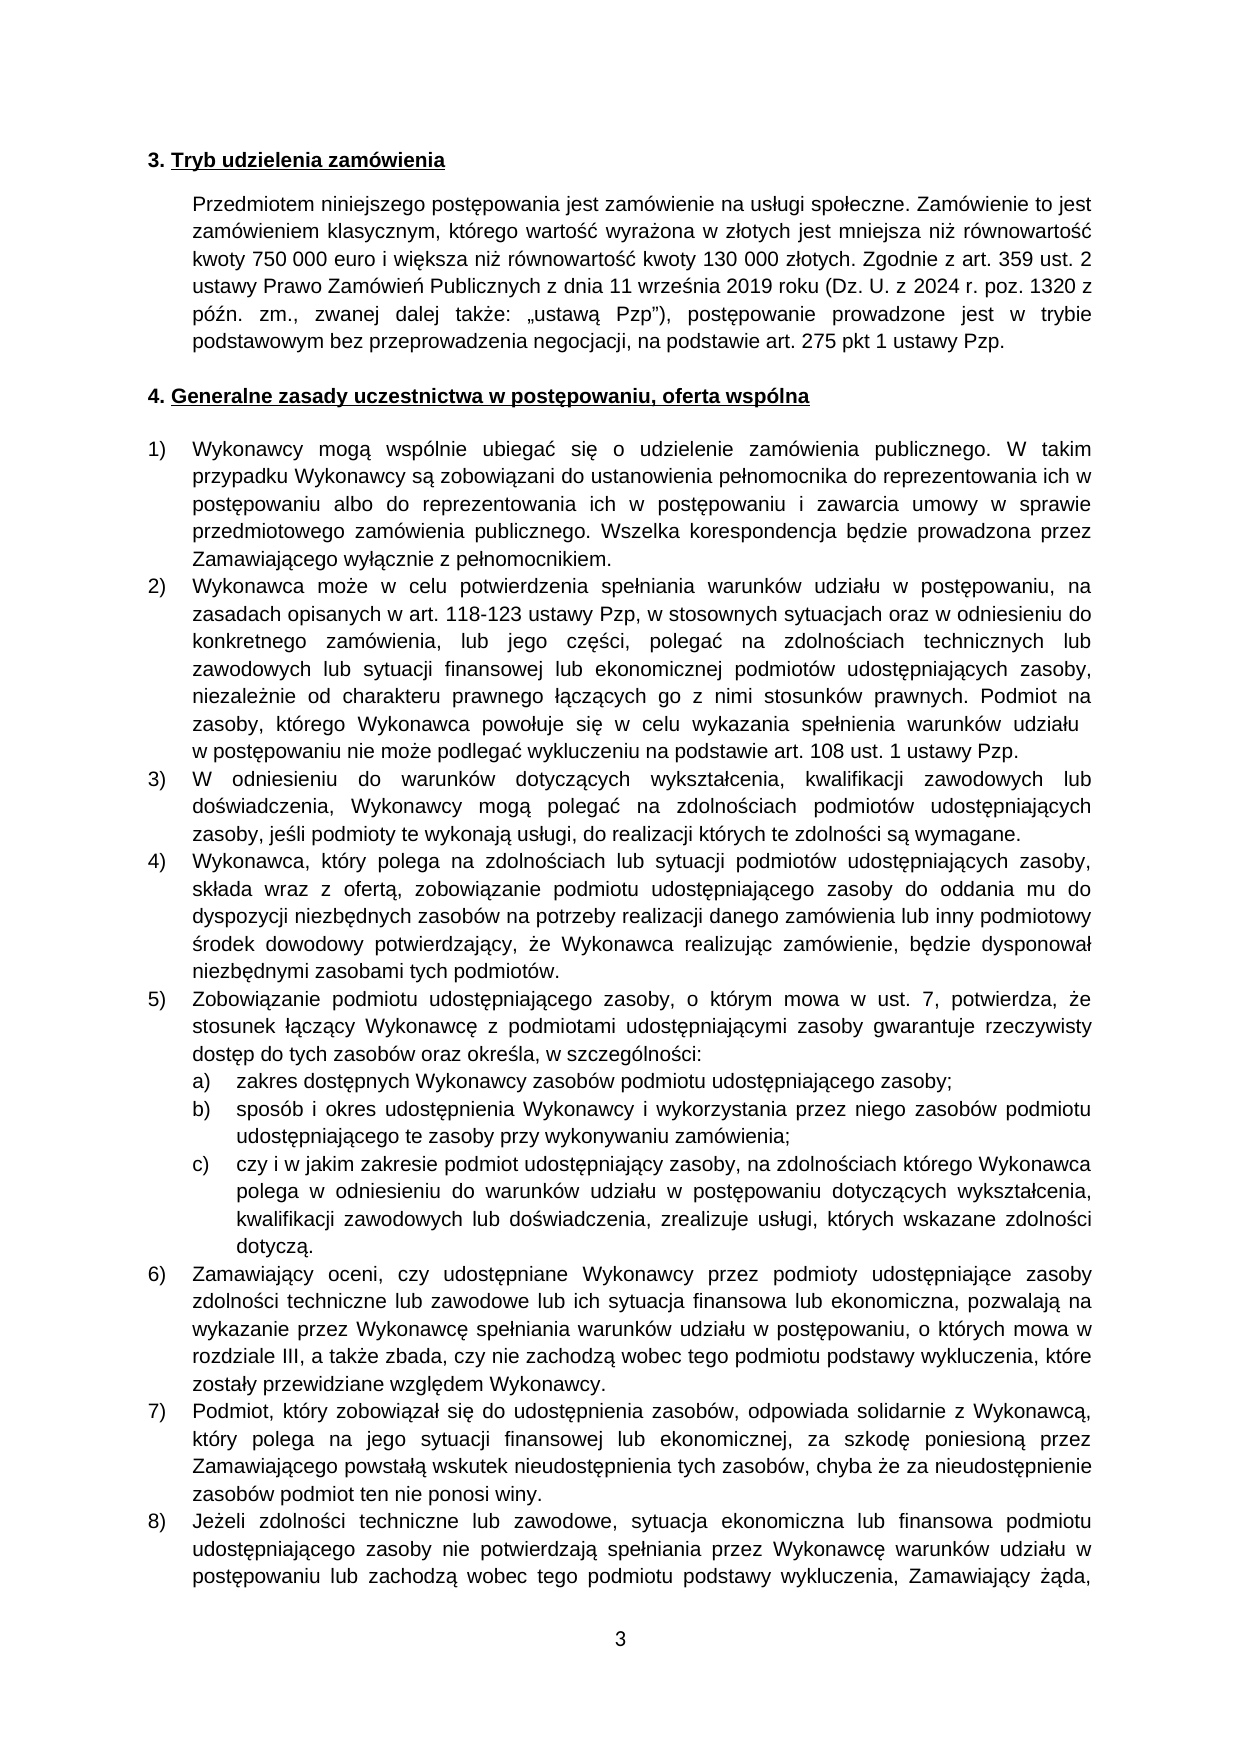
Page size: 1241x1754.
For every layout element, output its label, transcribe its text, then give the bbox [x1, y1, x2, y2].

list czy i w jakim zakresie podmiot udostępniający zasoby, na zdolnościach którego Wykonawca polega w odniesieniu do warunków udziału w postępowaniu dotyczących wykształcenia, kwalifikacji zawodowych lub doświadczenia, zrealizuje usługi, których wskazane zdolności dotyczą. [192, 1152, 1093, 1258]
list zakres dostępnych Wykonawcy zasobów podmiotu udostępniającego zasoby; [192, 1069, 1093, 1093]
list Wykonawcy mogą wspólnie ubiegać się o udzielenie zamówienia publicznego. W takim przypadku Wykonawcy są zobowiązani do ustanowienia pełnomocnika do reprezentowania ich w postępowaniu albo do reprezentowania ich w postępowaniu i zawarcia umowy w sprawie przedmiotowego zamówienia publicznego. Wszelka korespondencja będzie prowadzona przez Zamawiającego wyłącznie z pełnomocnikiem. [148, 437, 1093, 571]
list Zobowiązanie podmiotu udostępniającego zasoby, o którym mowa w ust. 7, potwierdza, że stosunek łączący Wykonawcę z podmiotami udostępniającymi zasoby gwarantuje rzeczywisty dostęp do tych zasobów oraz określa, w szczególności: [148, 987, 1093, 1066]
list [148, 1509, 1093, 1588]
list W odniesieniu do warunków dotyczących wykształcenia, kwalifikacji zawodowych lub doświadczenia, Wykonawcy mogą polegać na zdolnościach podmiotów udostępniających zasoby, jeśli podmioty te wykonają usługi, do realizacji których te zdolności są wymagane. [148, 767, 1093, 846]
list Wykonawca, który polega na zdolnościach lub sytuacji podmiotów udostępniających zasoby, składa wraz z ofertą, zobowiązanie podmiotu udostępniającego zasoby do oddania mu do dyspozycji niezbędnych zasobów na potrzeby realizacji danego zamówienia lub inny podmiotowy środek dowodowy potwierdzający, że Wykonawca realizując zamówienie, będzie dysponował niezbędnymi zasobami tych podmiotów. [148, 849, 1093, 983]
text 4. Generalne zasady uczestnictwa w postępowaniu, oferta wspólna [148, 384, 1093, 408]
text 3. Tryb udzielenia zamówienia [148, 148, 1093, 172]
list sposób i okres udostępnienia Wykonawcy i wykorzystania przez niego zasobów podmiotu udostępniającego te zasoby przy wykonywaniu zamówienia; [192, 1097, 1093, 1148]
list Podmiot, który zobowiązał się do udostępnienia zasobów, odpowiada solidarnie z Wykonawcą, który polega na jego sytuacji finansowej lub ekonomicznej, za szkodę poniesioną przez Zamawiającego powstałą wskutek nieudostępnienia tych zasobów, chyba że za nieudostępnienie zasobów podmiot ten nie ponosi winy. [148, 1399, 1093, 1506]
text Przedmiotem niniejszego postępowania jest zamówienie na usługi społeczne. Zamówienie to jest zamówieniem klasycznym, którego wartość wyrażona w złotych jest mniejsza niż równowartość kwoty 750 000 euro i większa niż równowartość kwoty 130 000 złotych. Zgodnie z art. 359 ust. 2 ustawy Prawo Zamówień Publicznych z dnia 11 września 2019 roku (Dz. U. z 2024 r. poz. 1320 z późn. zm., zwanej dalej także: „ustawą Pzp”), postępowanie prowadzone jest w trybie podstawowym bez przeprowadzenia negocjacji, na podstawie art. 275 pkt 1 ustawy Pzp. [192, 192, 1093, 353]
list Wykonawca może w celu potwierdzenia spełniania warunków udziału w postępowaniu, na zasadach opisanych w art. 118-123 ustawy Pzp, w stosownych sytuacjach oraz w odniesieniu do konkretnego zamówienia, lub jego części, polegać na zdolnościach technicznych lub zawodowych lub sytuacji finansowej lub ekonomicznej podmiotów udostępniających zasoby, niezależnie od charakteru prawnego łączących go z nimi stosunków prawnych. Podmiot na zasoby, którego Wykonawca powołuje się w celu wykazania spełnienia warunków udziału w postępowaniu nie może podlegać wykluczeniu na podstawie art. 108 ust. 1 ustawy Pzp. [148, 574, 1093, 763]
list Zamawiający oceni, czy udostępniane Wykonawcy przez podmioty udostępniające zasoby zdolności techniczne lub zawodowe lub ich sytuacja finansowa lub ekonomiczna, pozwalają na wykazanie przez Wykonawcę spełniania warunków udziału w postępowaniu, o których mowa w rozdziale III, a także zbada, czy nie zachodzą wobec tego podmiotu podstawy wykluczenia, które zostały przewidziane względem Wykonawcy. [148, 1262, 1093, 1396]
